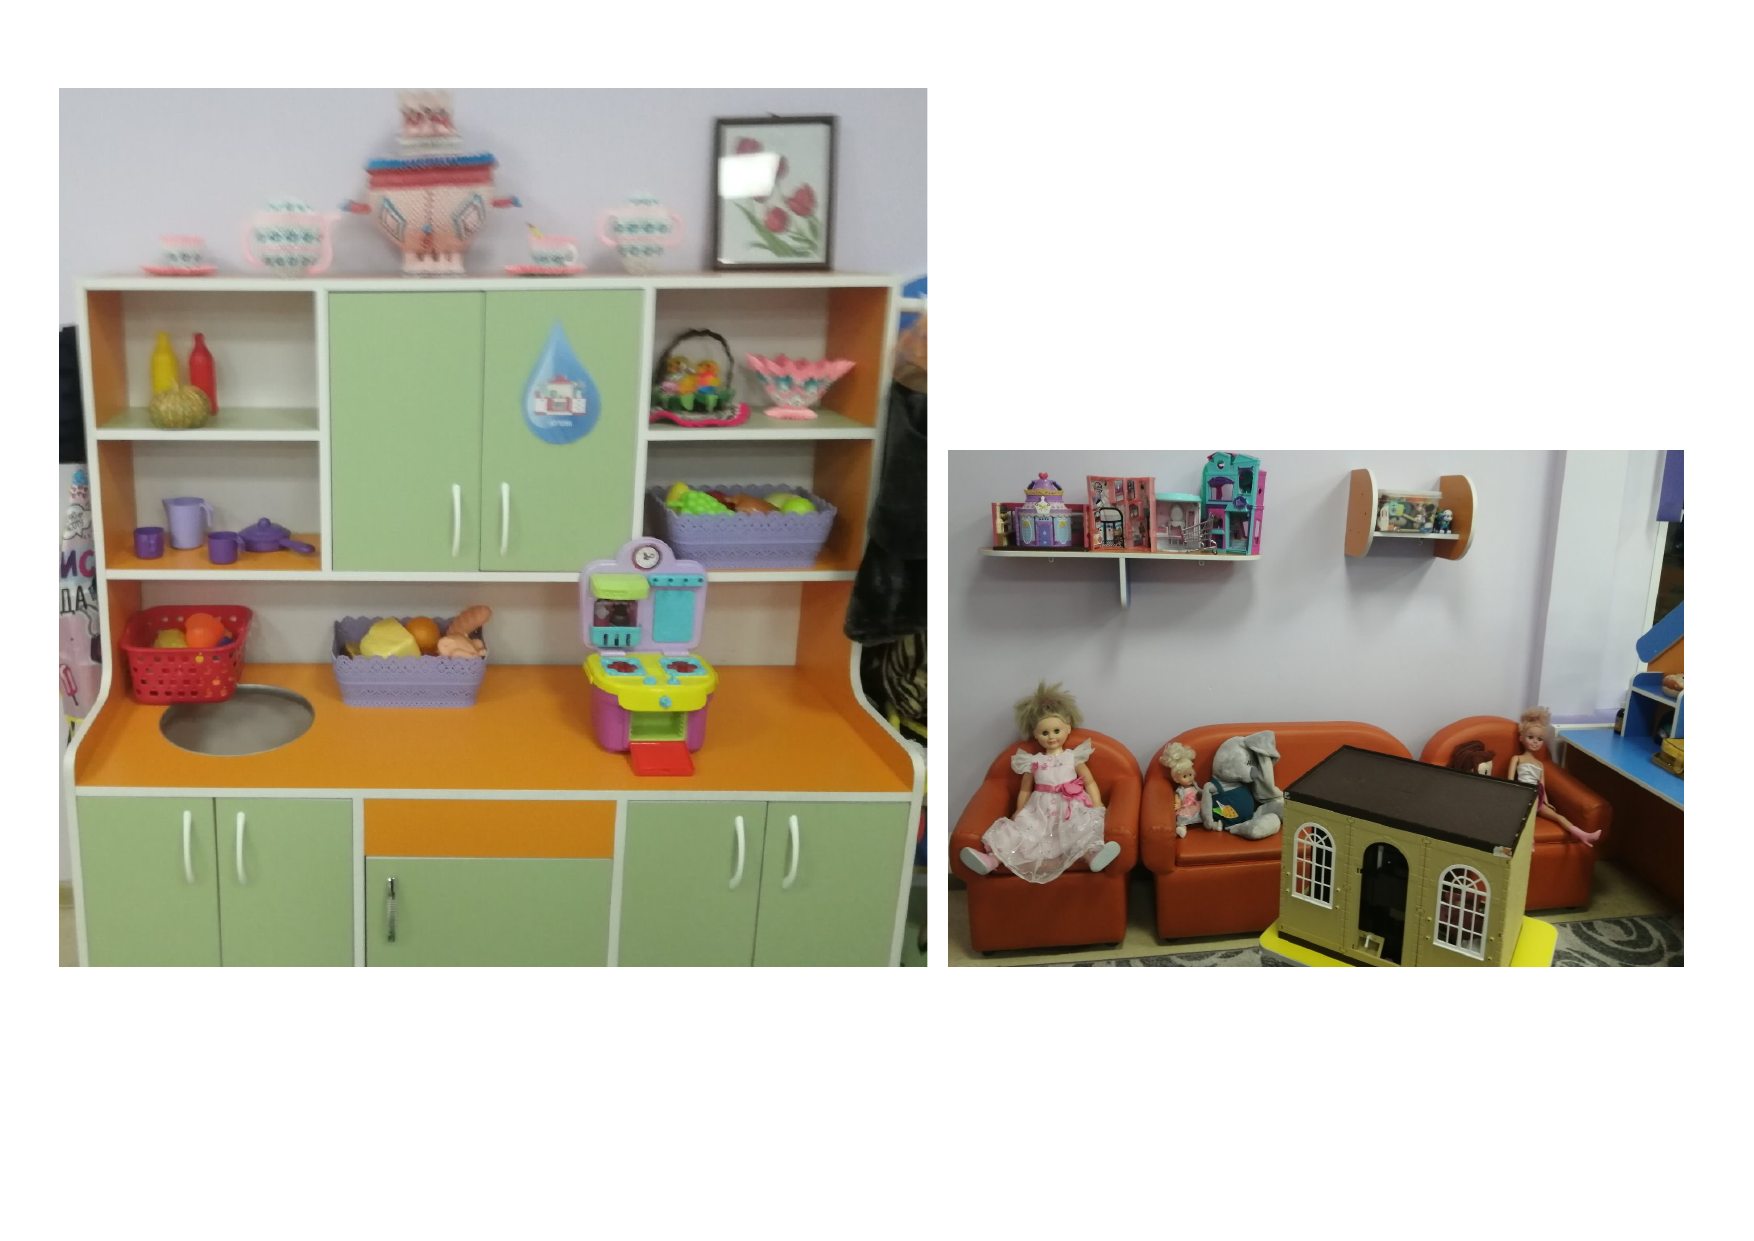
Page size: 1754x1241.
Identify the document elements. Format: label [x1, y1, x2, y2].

picture [59, 88, 928, 967]
picture [948, 450, 1684, 967]
